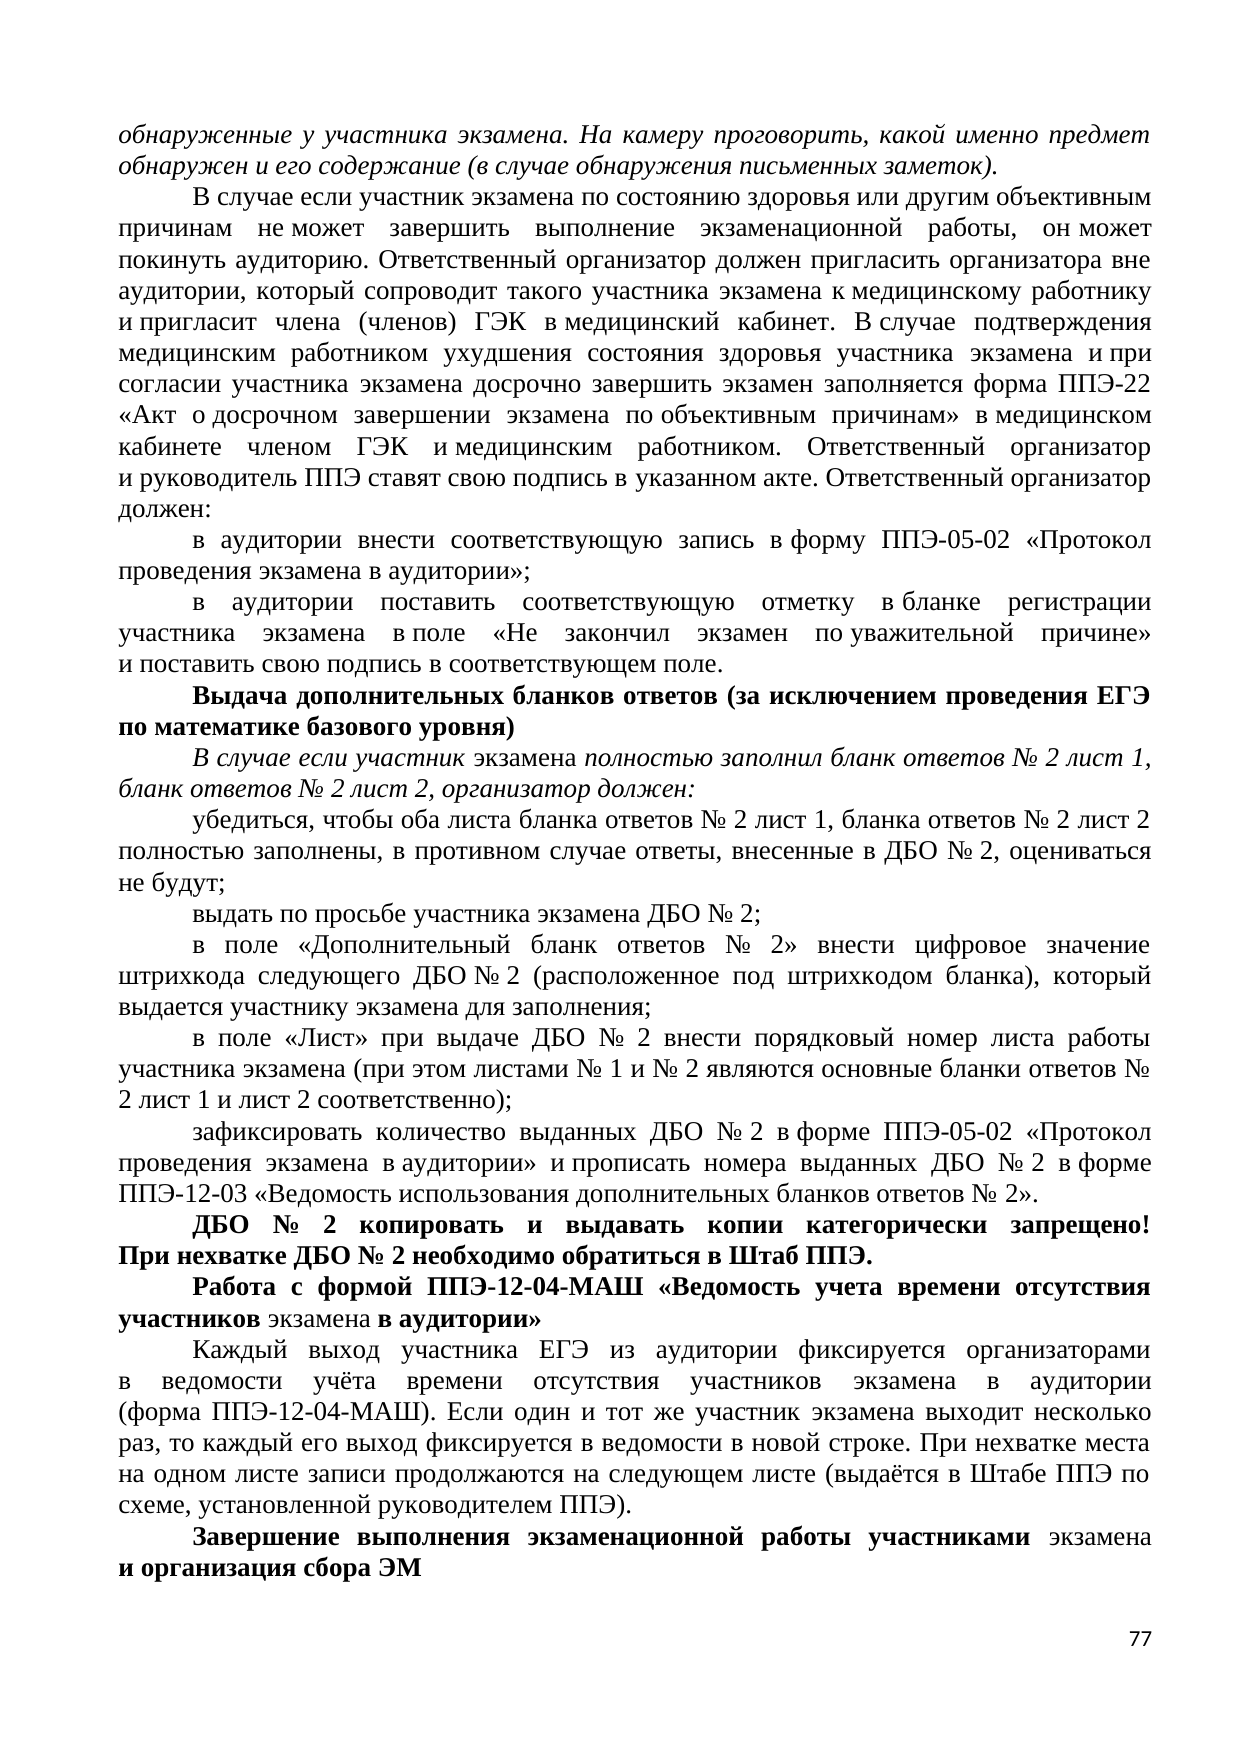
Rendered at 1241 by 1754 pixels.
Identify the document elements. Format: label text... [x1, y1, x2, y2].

text Работа с формой ППЭ-12-04-МАШ «Ведомость учета времени отсутствия участников экзамена в аудитории» [118, 1271, 1152, 1333]
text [118, 118, 1152, 180]
text ДБО № 2 копировать и выдавать копии категорически запрещено! При нехватке ДБО № 2 необходимо обратиться в Штаб ППЭ. [118, 1208, 1152, 1271]
text в аудитории поставить соответствующую отметку в бланке регистрации участника экзамена в поле «Не закончил экзамен по уважительной причине» и поставить свою подпись в соответствующем поле. [118, 585, 1152, 679]
text Выдача дополнительных бланков ответов (за исключением проведения ЕГЭ по математике базового уровня) [118, 679, 1152, 741]
text в поле «Лист» при выдаче ДБО № 2 внести порядковый номер листа работы участника экзамена (при этом листами № 1 и № 2 являются основные бланки ответов № 2 лист 1 и лист 2 соответственно); [118, 1021, 1152, 1115]
text убедиться, чтобы оба листа бланка ответов № 2 лист 1, бланка ответов № 2 лист 2 полностью заполнены, в противном случае ответы, внесенные в ДБО № 2, оцениваться не будут; [118, 803, 1152, 897]
text в аудитории внести соответствующую запись в форму ППЭ-05-02 «Протокол проведения экзамена в аудитории»; [118, 523, 1152, 585]
text Каждый выход участника ЕГЭ из аудитории фиксируется организаторами в ведомости учёта времени отсутствия участников экзамена в аудитории (форма ППЭ-12-04-МАШ). Если один и тот же участник экзамена выходит несколько раз, то каждый его выход фиксируется в ведомости в новой строке. При нехватке места на одном листе записи продолжаются на следующем листе (выдаётся в Штабе ППЭ по схеме, установленной руководителем ППЭ). [118, 1333, 1152, 1520]
text зафиксировать количество выданных ДБО № 2 в форме ППЭ-05-02 «Протокол проведения экзамена в аудитории» и прописать номера выданных ДБО № 2 в форме ППЭ-12-03 «Ведомость использования дополнительных бланков ответов № 2». [118, 1115, 1152, 1208]
text выдать по просьбе участника экзамена ДБО № 2; [118, 897, 1152, 928]
text В случае если участник экзамена полностью заполнил бланк ответов № 2 лист 1, бланк ответов № 2 лист 2, организатор должен: [118, 741, 1152, 803]
text В случае если участник экзамена по состоянию здоровья или другим объективным причинам не может завершить выполнение экзаменационной работы, он может покинуть аудиторию. Ответственный организатор должен пригласить организатора вне аудитории, который сопроводит такого участника экзамена к медицинскому работнику и пригласит члена (членов) ГЭК в медицинский кабинет. В случае подтверждения медицинским работником ухудшения состояния здоровья участника экзамена и при согласии участника экзамена досрочно завершить экзамен заполняется форма ППЭ-22 «Акт о досрочном завершении экзамена по объективным причинам» в медицинском кабинете членом ГЭК и медицинским работником. Ответственный организатор и руководитель ППЭ ставят свою подпись в указанном акте. Ответственный организатор должен: [118, 180, 1152, 523]
text Завершение выполнения экзаменационной работы участниками экзамена и организация сбора ЭМ [118, 1520, 1152, 1582]
text в поле «Дополнительный бланк ответов № 2» внести цифровое значение штрихкода следующего ДБО № 2 (расположенное под штрихкодом бланка), который выдается участнику экзамена для заполнения; [118, 928, 1152, 1021]
